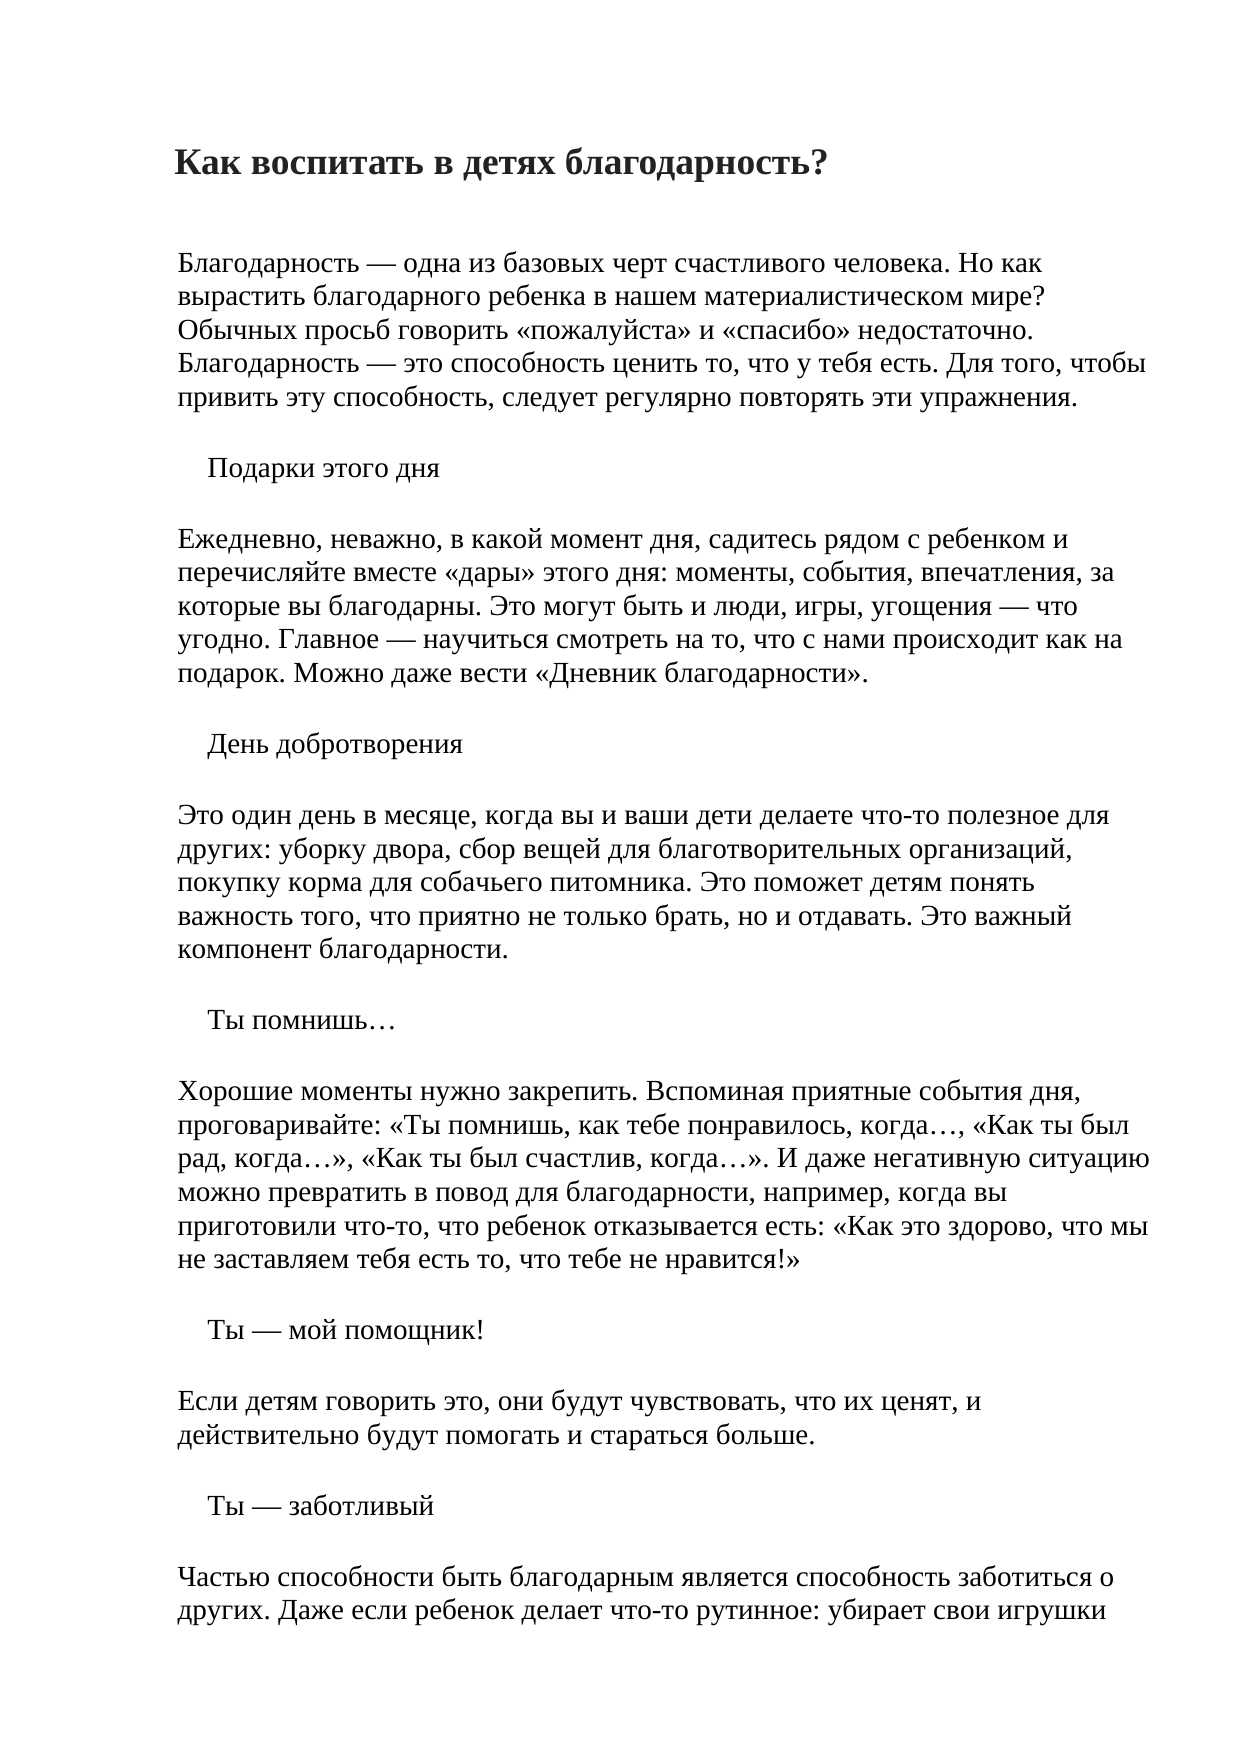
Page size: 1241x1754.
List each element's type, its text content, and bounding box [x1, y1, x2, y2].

text Если детям говорить это, они будут чувствовать, что их ценят, и действительно будут помогать и стараться больше. [177, 1383, 1152, 1450]
text 🔸 Ты — заботливый [177, 1488, 1152, 1521]
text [177, 1559, 1152, 1626]
text Ежедневно, неважно, в какой момент дня, садитесь рядом с ребенком и перечисляйте вместе «дары» этого дня: моменты, события, впечатления, за которые вы благодарны. Это могут быть и люди, игры, угощения — что угодно. Главное — научиться смотреть на то, что с нами происходит как на подарок. Можно даже вести «Дневник благодарности». [177, 521, 1152, 689]
text 🔸 День добротворения [177, 726, 1152, 760]
text Как воспитать в детях благодарность? [174, 118, 1152, 182]
text Это один день в месяце, когда вы и ваши дети делаете что-то полезное для других: уборку двора, сбор вещей для благотворительных организаций, покупку корма для собачьего питомника. Это поможет детям понять важность того, что приятно не только брать, но и отдавать. Это важный компонент благодарности. [177, 797, 1152, 965]
text Хорошие моменты нужно закрепить. Вспоминая приятные события дня, проговаривайте: «Ты помнишь, как тебе понравилось, когда…, «Как ты был рад, когда…», «Как ты был счастлив, когда…». И даже негативную ситуацию можно превратить в повод для благодарности, например, когда вы приготовили что-то, что ребенок отказывается есть: «Как это здорово, что мы не заставляем тебя есть то, что тебе не нравится!» [177, 1073, 1152, 1275]
text 🔸 Ты — мой помощник! [177, 1312, 1152, 1346]
text 🔸 Ты помнишь… [177, 1002, 1152, 1036]
text 🔸 Подарки этого дня [177, 450, 1152, 483]
text Благодарность — одна из базовых черт счастливого человека. Но как вырастить благодарного ребенка в нашем материалистическом мире? Обычных просьб говорить «пожалуйста» и «спасибо» недостаточно. Благодарность — это способность ценить то, что у тебя есть. Для того, чтобы привить эту способность, следует регулярно повторять эти упражнения. [177, 245, 1152, 412]
